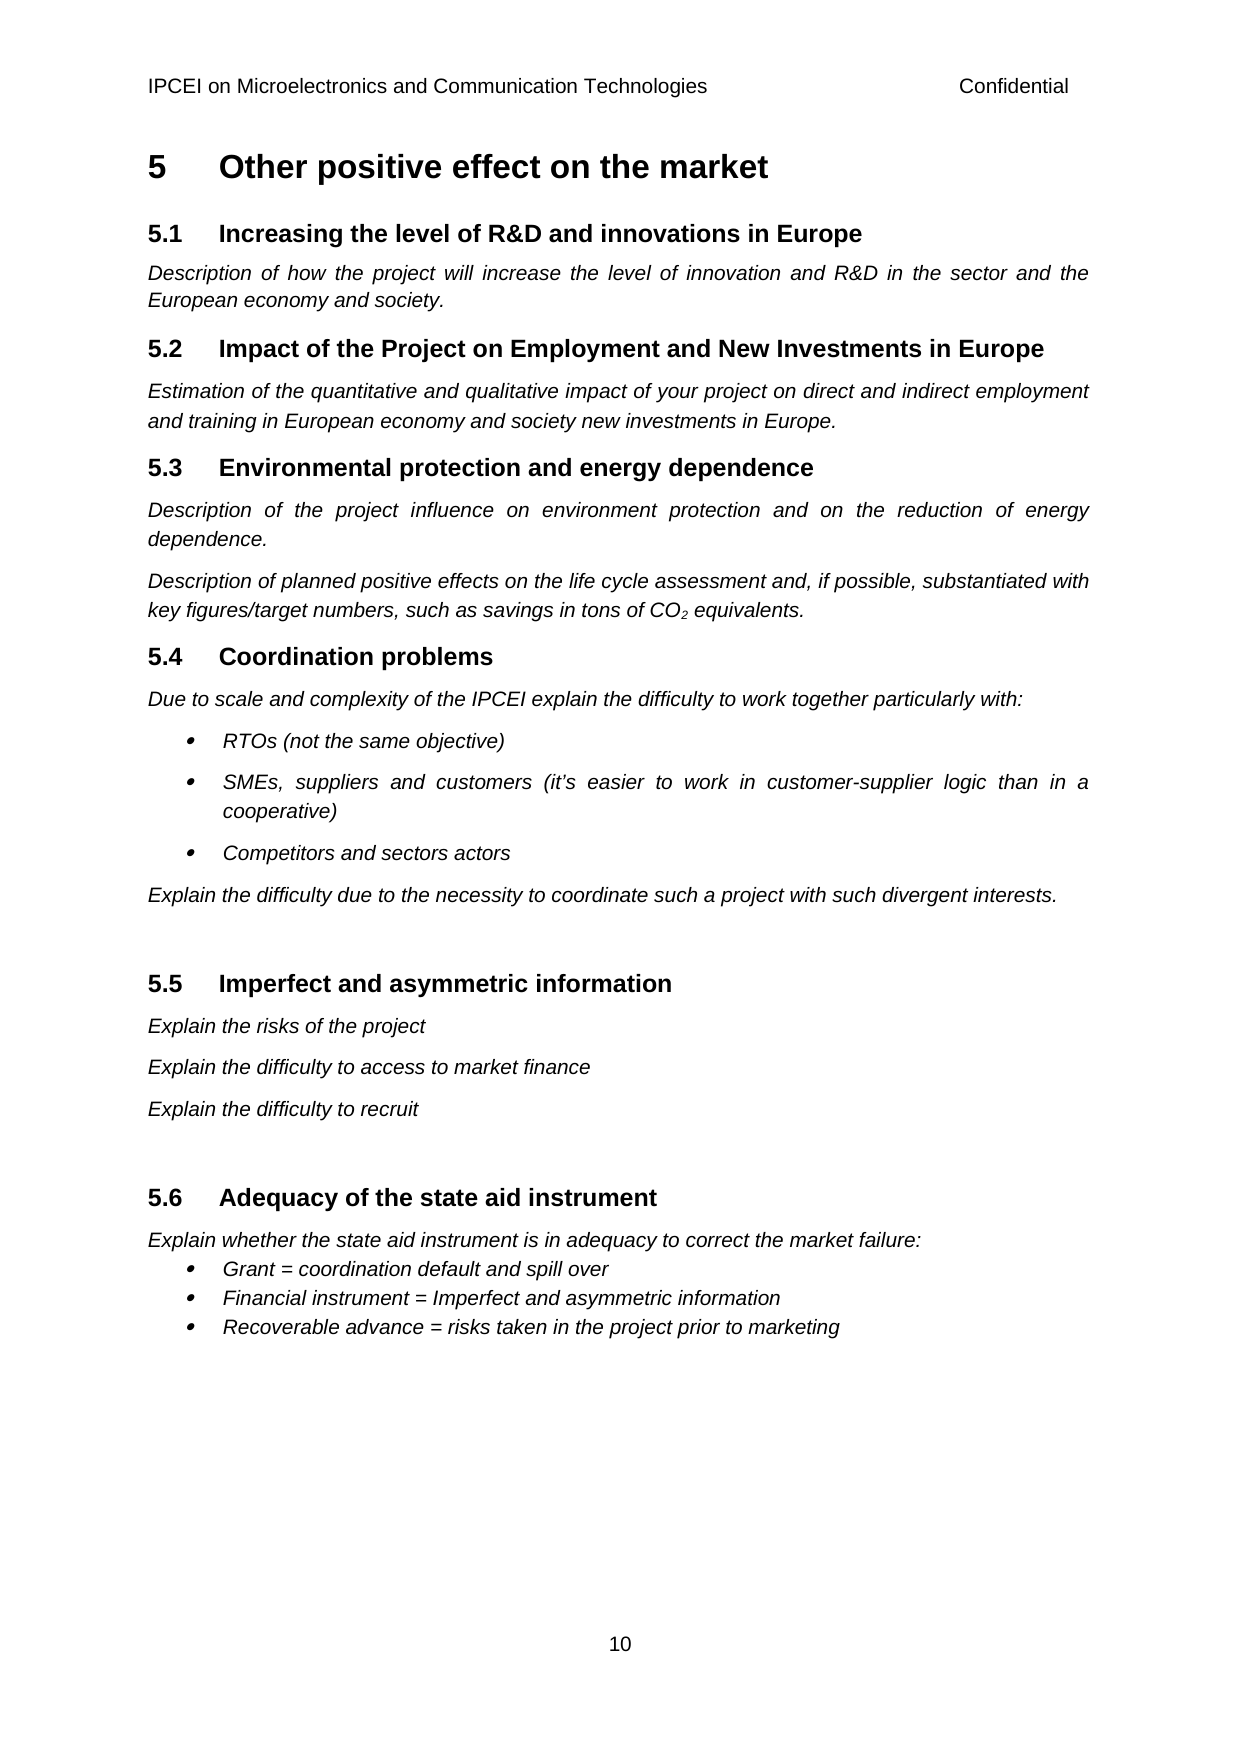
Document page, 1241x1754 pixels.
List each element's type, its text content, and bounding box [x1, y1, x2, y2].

text Explain the risks of the project [148, 1010, 1093, 1039]
list Competitors and sectors actors [185, 837, 1093, 866]
list Grant = coordination default and spill over [185, 1253, 1093, 1282]
list Environmental protection and energy dependence [148, 453, 1093, 481]
list Imperfect and asymmetric information [148, 968, 1093, 997]
list Financial instrument = Imperfect and asymmetric information [185, 1282, 1093, 1311]
text Increasing the level of R&D and innovations in Europe [148, 219, 1093, 248]
text Explain the difficulty due to the necessity to coordinate such a project with such divergent interests. [148, 879, 1093, 908]
text Due to scale and complexity of the IPCEI explain the difficulty to work together particularly with: [148, 683, 1093, 712]
list Recoverable advance = risks taken in the project prior to marketing [185, 1311, 1093, 1341]
text Description of the project influence on environment protection and on the reduction of energy dependence. [148, 494, 1093, 552]
text Description of planned positive effects on the life cycle assessment and, if possible, substantiated with key figures/target numbers, such as savings in tons of CO2 equivalents. [148, 565, 1093, 623]
text Estimation of the quantitative and qualitative impact of your project on direct and indirect employment and training in European economy and society new investments in Europe. [148, 376, 1093, 434]
text Explain the difficulty to recruit [148, 1093, 1093, 1122]
text Explain whether the state aid instrument is in adequacy to correct the market failure: [148, 1224, 1093, 1253]
list Other positive effect on the market [148, 148, 1093, 186]
list RTOs (not the same objective) [185, 725, 1093, 754]
list Impact of the Project on Employment and New Investments in Europe [148, 334, 1093, 363]
list Coordination problems [148, 642, 1093, 671]
text Explain the difficulty to access to market finance [148, 1051, 1093, 1081]
text Description of how the project will increase the level of innovation and R&D in the sector and the European economy and society. [148, 261, 1093, 312]
list SMEs, suppliers and customers (it’s easier to work in customer-supplier logic than in a cooperative) [185, 766, 1093, 825]
text Adequacy of the state aid instrument [148, 1183, 1093, 1211]
